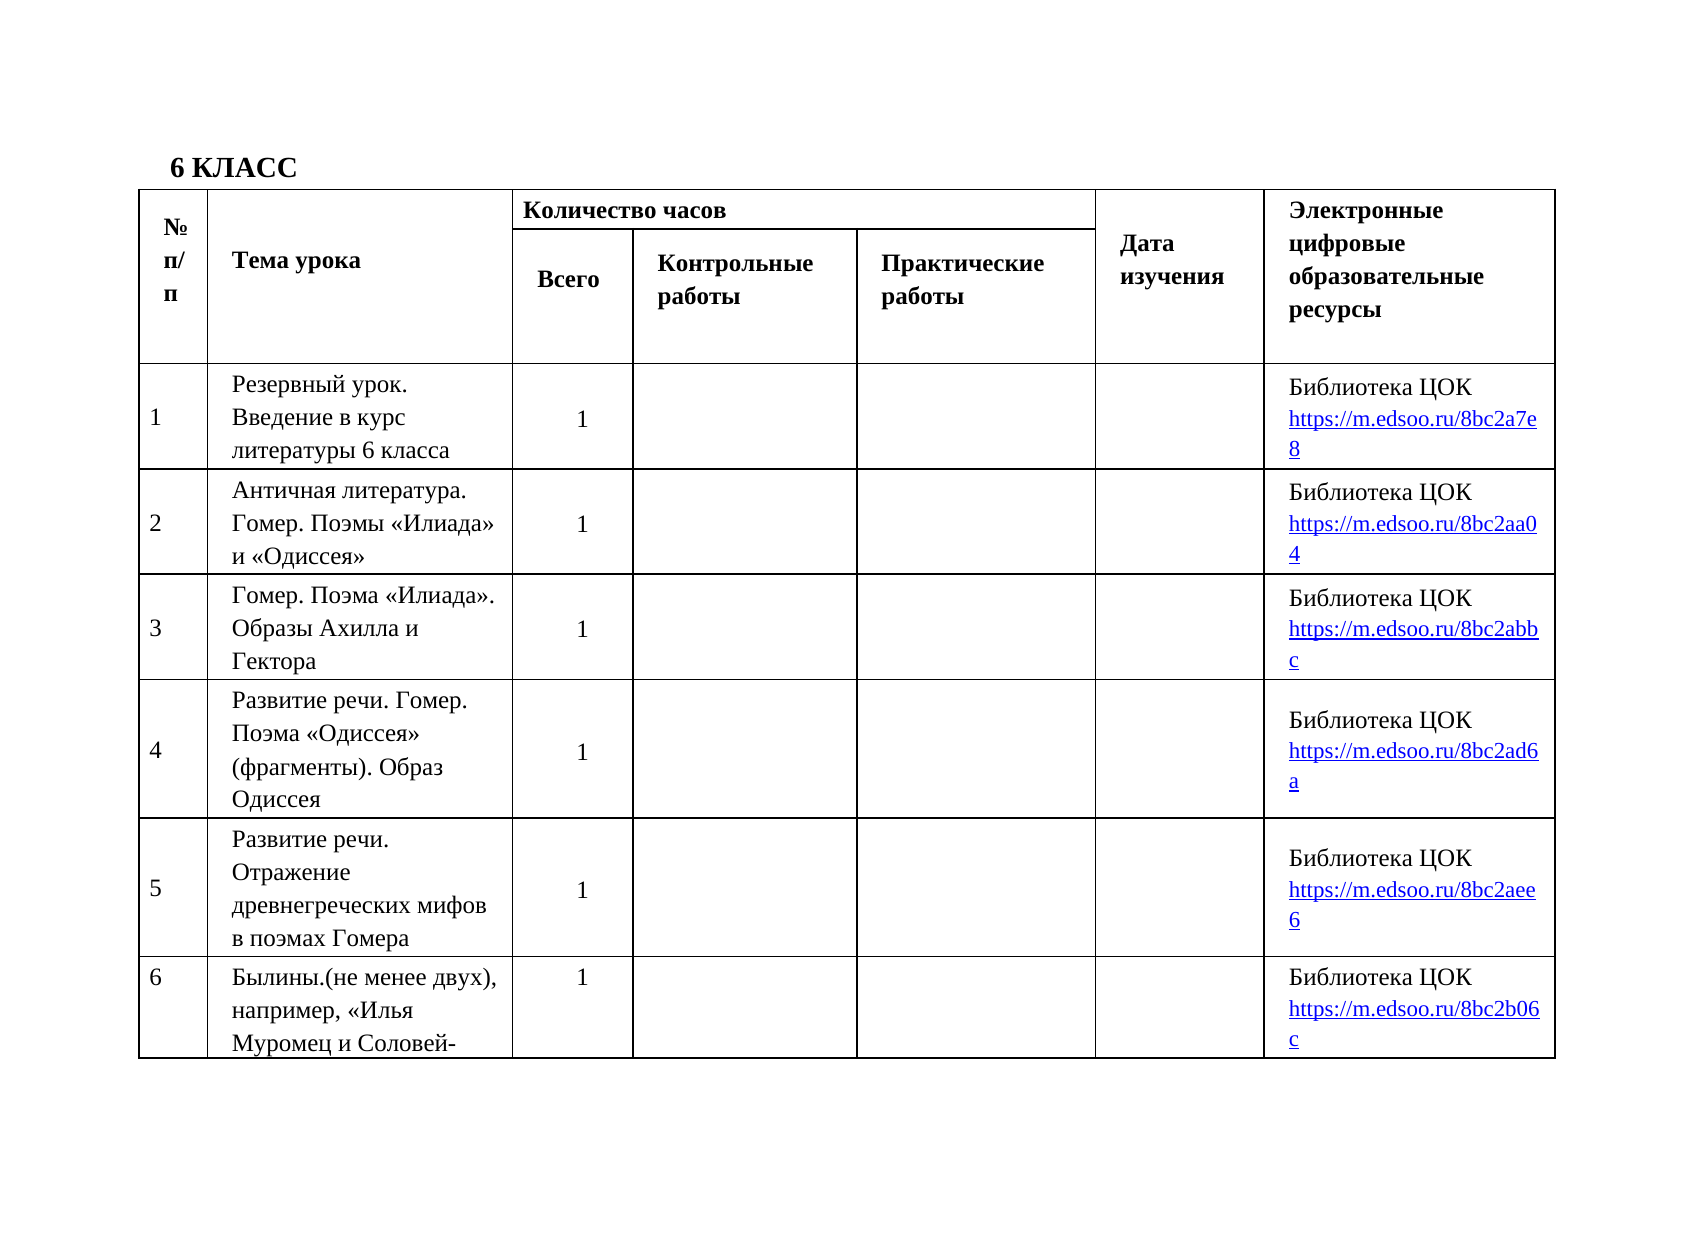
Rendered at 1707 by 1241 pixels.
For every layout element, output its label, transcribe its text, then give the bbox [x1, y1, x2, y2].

table_cell Всего [513, 230, 632, 362]
table_cell 2 [140, 470, 207, 573]
table_cell 1 [513, 957, 632, 1057]
table_cell 1 [513, 364, 632, 468]
table_cell Контрольные работы [634, 230, 856, 362]
table_header Электронные цифровые образовательные ресурсы [1265, 190, 1554, 362]
table_cell [634, 819, 856, 956]
table_header № п/п [140, 190, 207, 362]
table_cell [208, 957, 512, 1057]
table_cell [1096, 680, 1263, 817]
table_cell Библиотека ЦОК https://m.edsoo.ru/8bc2ad6a [1265, 680, 1554, 817]
table_cell [858, 819, 1095, 956]
table_header Дата изучения [1096, 190, 1263, 362]
table_cell [858, 575, 1095, 679]
table_cell [634, 957, 856, 1057]
table_cell 1 [513, 680, 632, 817]
table_cell 6 [140, 957, 207, 1057]
text 6 КЛАСС [162, 150, 1557, 183]
table_cell [1096, 470, 1263, 573]
table_cell [634, 680, 856, 817]
table_header Тема урока [208, 190, 512, 362]
table_cell [1096, 575, 1263, 679]
table_cell [1096, 819, 1263, 956]
table_cell Библиотека ЦОК https://m.edsoo.ru/8bc2a7e8 [1265, 364, 1554, 468]
table_cell Практические работы [858, 230, 1095, 362]
table_cell 1 [140, 364, 207, 468]
table_cell Античная литература. Гомер. Поэмы «Илиада» и «Одиссея» [208, 470, 512, 573]
table_cell Резервный урок. Введение в курс литературы 6 класса [208, 364, 512, 468]
table_cell [634, 575, 856, 679]
table_cell [858, 470, 1095, 573]
table_cell [634, 364, 856, 468]
table_cell Библиотека ЦОК https://m.edsoo.ru/8bc2aee6 [1265, 819, 1554, 956]
table_cell 1 [513, 470, 632, 573]
table_cell Библиотека ЦОК https://m.edsoo.ru/8bc2abbc [1265, 575, 1554, 679]
table_cell Развитие речи. Гомер. Поэма «Одиссея» (фрагменты). Образ Одиссея [208, 680, 512, 817]
table_cell 1 [513, 819, 632, 956]
table_cell [634, 470, 856, 573]
table_cell [1096, 364, 1263, 468]
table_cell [1265, 957, 1554, 1057]
table_cell Развитие речи. Отражение древнегреческих мифов в поэмах Гомера [208, 819, 512, 956]
table_cell Гомер. Поэма «Илиада». Образы Ахилла и Гектора [208, 575, 512, 679]
table_cell Библиотека ЦОК https://m.edsoo.ru/8bc2aa04 [1265, 470, 1554, 573]
table_cell [1096, 957, 1263, 1057]
table_cell 1 [513, 575, 632, 679]
table_cell [858, 957, 1095, 1057]
table_cell 3 [140, 575, 207, 679]
table_cell 5 [140, 819, 207, 956]
table_cell 4 [140, 680, 207, 817]
table_cell [858, 680, 1095, 817]
table_header Количество часов [513, 190, 1095, 228]
table_cell [858, 364, 1095, 468]
